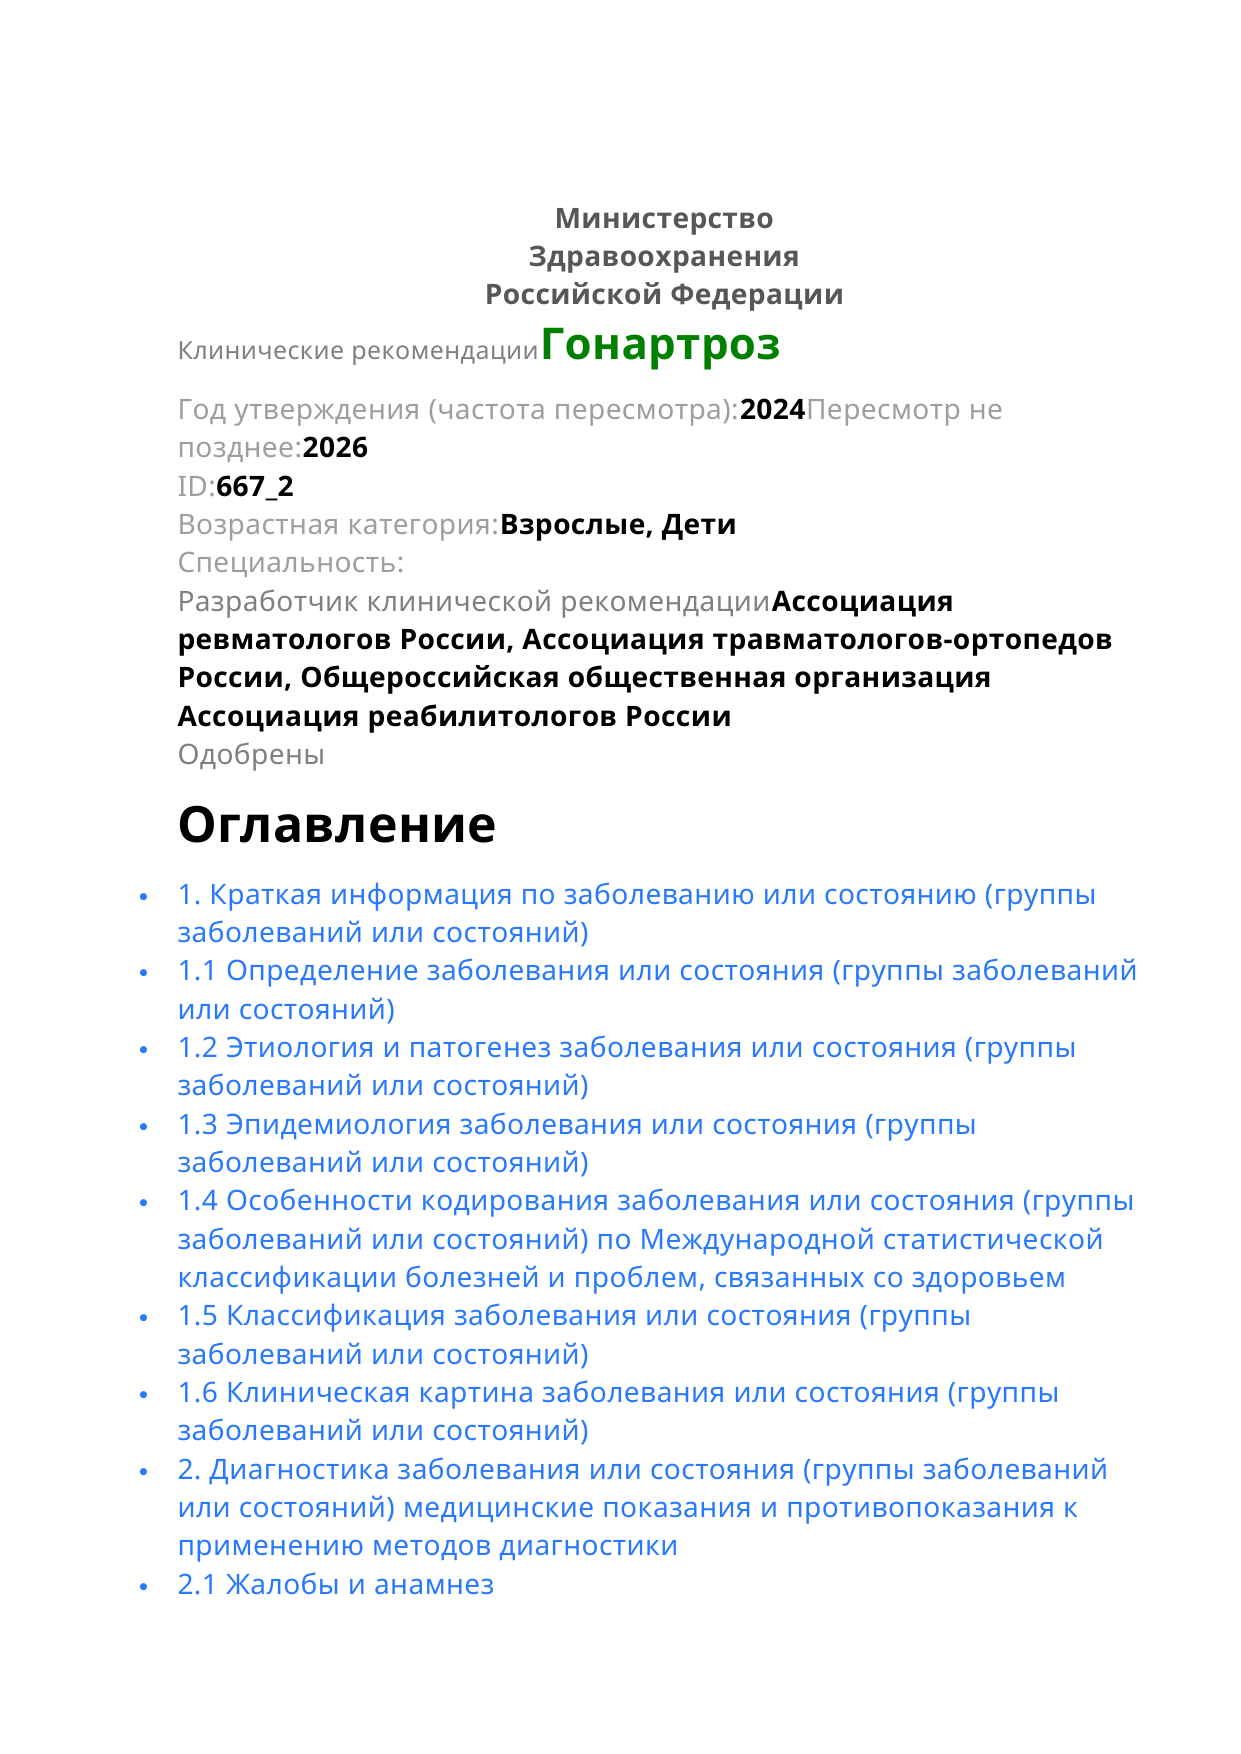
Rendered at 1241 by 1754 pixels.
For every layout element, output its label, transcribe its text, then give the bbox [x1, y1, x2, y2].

text Оглавление [177, 789, 1152, 857]
text Клинические рекомендацииГонартроз [177, 313, 1152, 373]
list 1.3 Эпидемиология заболевания или состояния (группы заболеваний или состояний) [140, 1104, 1152, 1181]
list 2. Диагностика заболевания или состояния (группы заболеваний или состояний) медицинские показания и противопоказания к применению методов диагностики [140, 1449, 1152, 1564]
text Специальность: [177, 543, 1152, 581]
list 1.5 Классификация заболевания или состояния (группы заболеваний или состояний) [140, 1296, 1152, 1372]
list 1.2 Этиология и патогенез заболевания или состояния (группы заболеваний или состояний) [140, 1027, 1152, 1104]
text Разработчик клинической рекомендацииАссоциация ревматологов России, Ассоциация травматологов-ортопедов России, Общероссийская общественная организация Ассоциация реабилитологов России [177, 581, 1152, 734]
list 2.1 Жалобы и анамнез [140, 1564, 1152, 1602]
text Министерство Здравоохранения Российской Федерации [177, 198, 1152, 313]
text Одобрены [177, 734, 1152, 773]
list 1.6 Клиническая картина заболевания или состояния (группы заболеваний или состояний) [140, 1372, 1152, 1449]
list 1. Краткая информация по заболеванию или состоянию (группы заболеваний или состояний) [140, 874, 1152, 951]
text Год утверждения (частота пересмотра):2024Пересмотр не позднее:2026 [177, 389, 1152, 466]
list 1.4 Особенности кодирования заболевания или состояния (группы заболеваний или состояний) по Международной статистической классификации болезней и проблем, связанных со здоровьем [140, 1181, 1152, 1296]
list 1.1 Определение заболевания или состояния (группы заболеваний или состояний) [140, 951, 1152, 1027]
text ID:667_2 [177, 466, 1152, 504]
text Возрастная категория:Взрослые, Дети [177, 504, 1152, 543]
